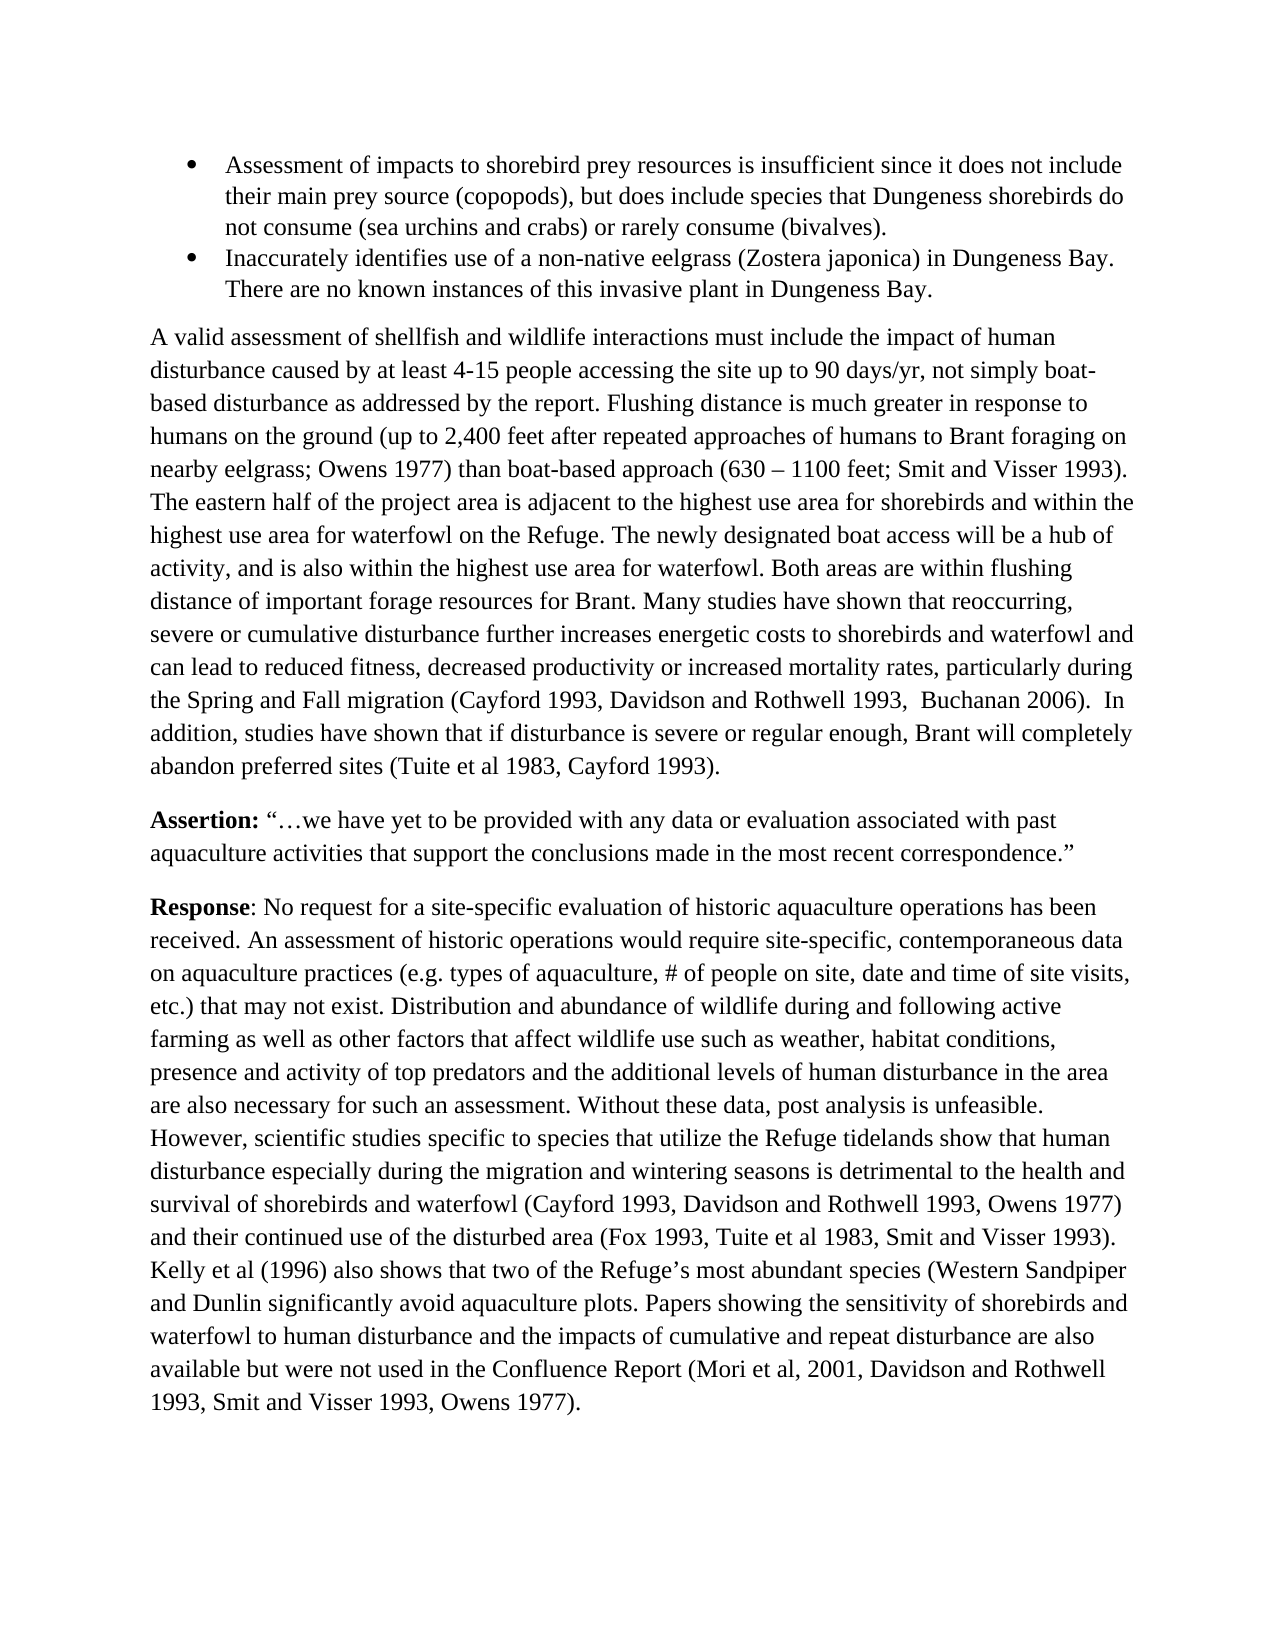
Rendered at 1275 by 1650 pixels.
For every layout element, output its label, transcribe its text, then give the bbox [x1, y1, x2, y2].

text Response: No request for a site-specific evaluation of historic aquaculture operations has been received. An assessment of historic operations would require site-specific, contemporaneous data on aquaculture practices (e.g. types of aquaculture, # of people on site, date and time of site visits, etc.) that may not exist. Distribution and abundance of wildlife during and following active farming as well as other factors that affect wildlife use such as weather, habitat conditions, presence and activity of top predators and the additional levels of human disturbance in the area are also necessary for such an assessment. Without these data, post analysis is unfeasible. However, scientific studies specific to species that utilize the Refuge tidelands show that human disturbance especially during the migration and wintering seasons is detrimental to the health and survival of shorebirds and waterfowl (Cayford 1993, Davidson and Rothwell 1993, Owens 1977) and their continued use of the disturbed area (Fox 1993, Tuite et al 1983, Smit and Visser 1993). Kelly et al (1996) also shows that two of the Refuge’s most abundant species (Western Sandpiper and Dunlin significantly avoid aquaculture plots. Papers showing the sensitivity of shorebirds and waterfowl to human disturbance and the impacts of cumulative and repeat disturbance are also available but were not used in the Confluence Report (Mori et al, 2001, Davidson and Rothwell 1993, Smit and Visser 1993, Owens 1977). [150, 892, 1134, 1416]
text Assertion: “…we have yet to be provided with any data or evaluation associated with past aquaculture activities that support the conclusions made in the most recent correspondence.” [150, 805, 1134, 867]
list Assessment of impacts to shorebird prey resources is insufficient since it does not include their main prey source (copopods), but does include species that Dungeness shorebirds do not consume (sea urchins and crabs) or rarely consume (bivalves). [187, 150, 1134, 241]
text A valid assessment of shellfish and wildlife interactions must include the impact of human disturbance caused by at least 4-15 people accessing the site up to 90 days/yr, not simply boat-based disturbance as addressed by the report. Flushing distance is much greater in response to humans on the ground (up to 2,400 feet after repeated approaches of humans to Brant foraging on nearby eelgrass; Owens 1977) than boat-based approach (630 – 1100 feet; Smit and Visser 1993). The eastern half of the project area is adjacent to the highest use area for shorebirds and within the highest use area for waterfowl on the Refuge. The newly designated boat access will be a hub of activity, and is also within the highest use area for waterfowl. Both areas are within flushing distance of important forage resources for Brant. Many studies have shown that reoccurring, severe or cumulative disturbance further increases energetic costs to shorebirds and waterfowl and can lead to reduced fitness, decreased productivity or increased mortality rates, particularly during the Spring and Fall migration (Cayford 1993, Davidson and Rothwell 1993, Buchanan 2006). In addition, studies have shown that if disturbance is severe or regular enough, Brant will completely abandon preferred sites (Tuite et al 1983, Cayford 1993). [150, 322, 1134, 780]
list Inaccurately identifies use of a non-native eelgrass (Zostera japonica) in Dungeness Bay. There are no known instances of this invasive plant in Dungeness Bay. [187, 243, 1134, 303]
